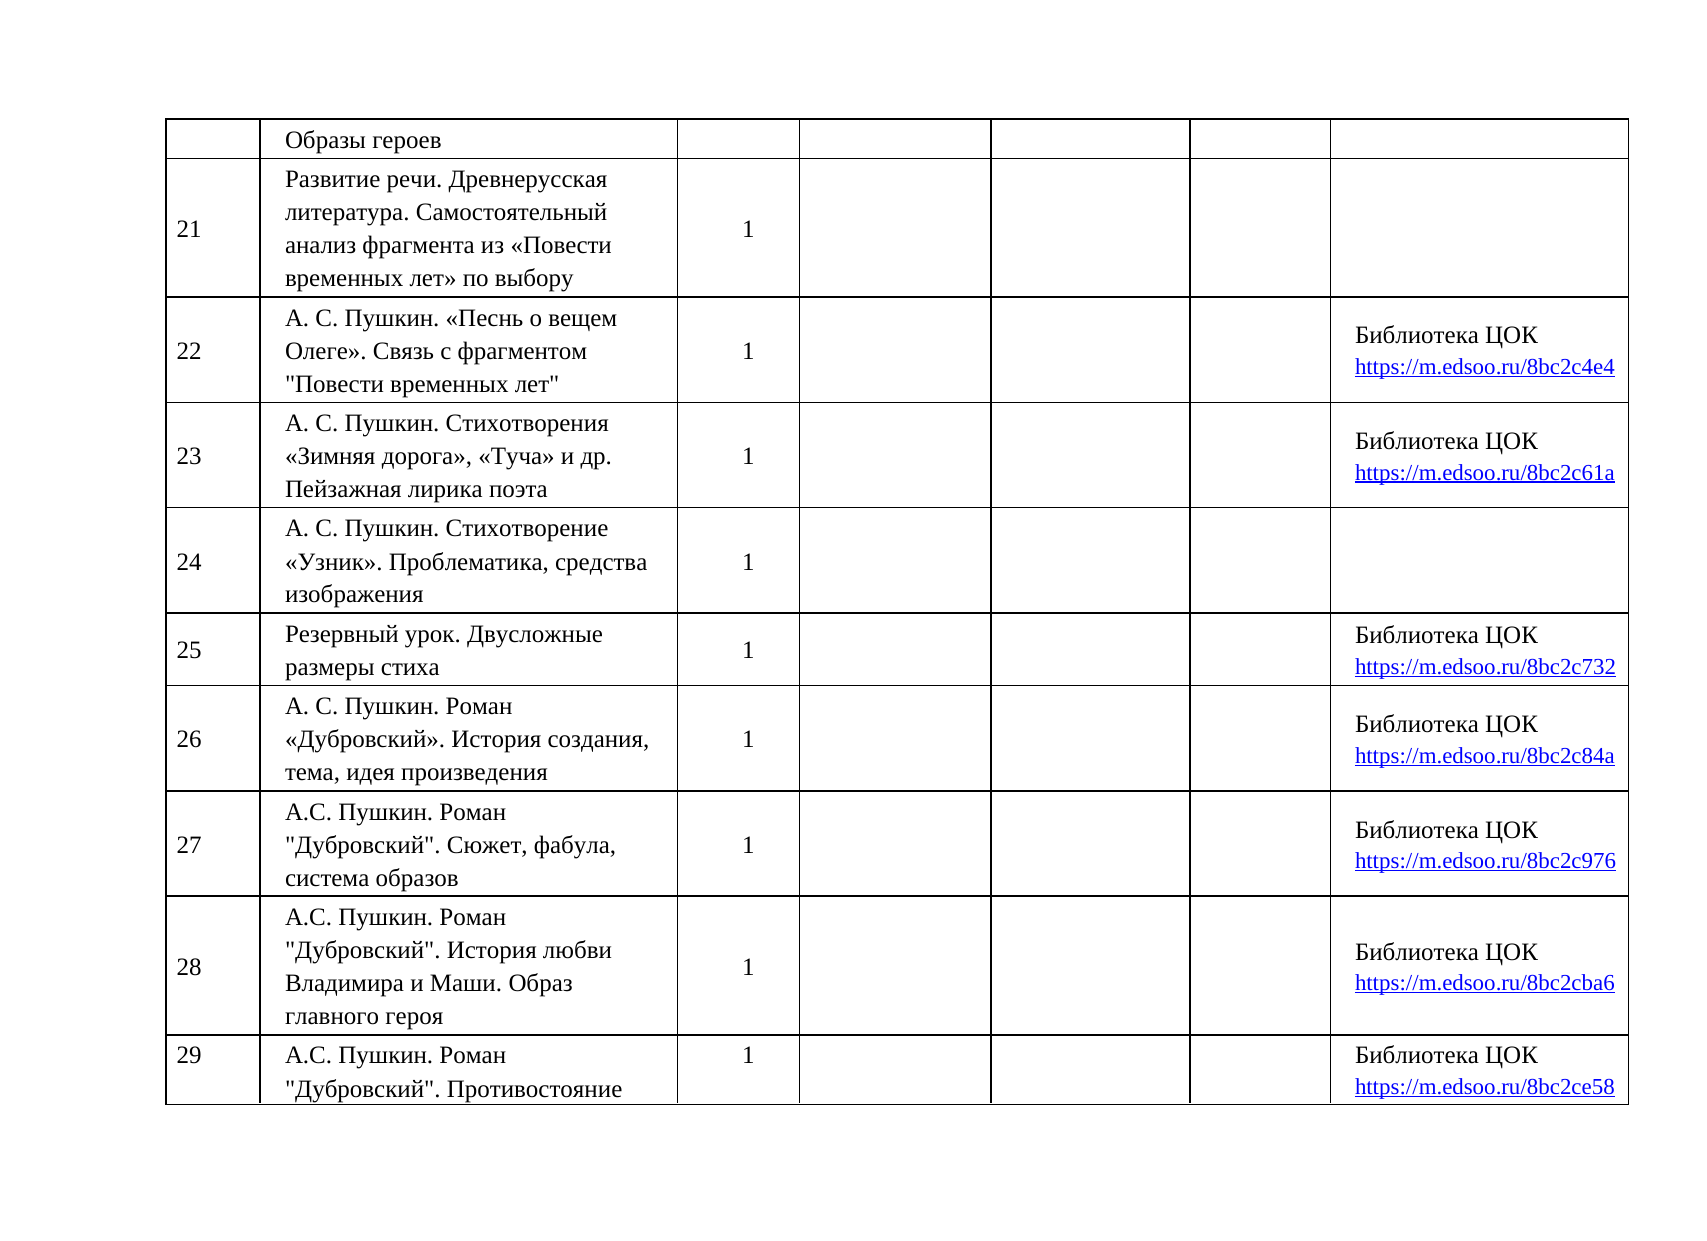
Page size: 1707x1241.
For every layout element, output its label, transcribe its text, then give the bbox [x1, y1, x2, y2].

table_cell [1191, 792, 1330, 895]
table_cell 1 [678, 403, 799, 507]
table_cell [800, 614, 990, 684]
table_cell [800, 792, 990, 895]
table_cell 1 [678, 508, 799, 612]
table_cell [1191, 159, 1330, 296]
table_cell Библиотека ЦОК https://m.edsoo.ru/8bc2c976 [1331, 792, 1628, 895]
table_cell 23 [167, 403, 259, 507]
table_cell [800, 508, 990, 612]
table_cell 1 [678, 298, 799, 401]
table_cell [1191, 1036, 1330, 1103]
table_cell 21 [167, 159, 259, 296]
table_cell [1331, 508, 1628, 612]
table_cell Библиотека ЦОК https://m.edsoo.ru/8bc2c4e4 [1331, 298, 1628, 401]
table_cell [992, 897, 1189, 1034]
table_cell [261, 1036, 677, 1103]
table_cell [1331, 159, 1628, 296]
table_cell А.С. Пушкин. Роман "Дубровский". Сюжет, фабула, система образов [261, 792, 677, 895]
table_cell А. С. Пушкин. Стихотворение «Узник». Проблематика, средства изображения [261, 508, 677, 612]
table_cell [1191, 298, 1330, 401]
table_cell 24 [167, 508, 259, 612]
table_cell [992, 403, 1189, 507]
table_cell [1331, 120, 1628, 157]
table_cell [1191, 614, 1330, 684]
table_cell 1 [678, 159, 799, 296]
table_cell 20 [167, 120, 259, 157]
table_cell Резервный урок. Двусложные размеры стиха [261, 614, 677, 684]
table_cell [992, 120, 1189, 157]
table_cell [261, 120, 677, 157]
table_cell А. С. Пушкин. Роман «Дубровский». История создания, тема, идея произведения [261, 686, 677, 790]
table_cell [800, 403, 990, 507]
table_cell А.С. Пушкин. Роман "Дубровский". История любви Владимира и Маши. Образ главного героя [261, 897, 677, 1034]
table_cell 1 [678, 686, 799, 790]
table_cell [1191, 686, 1330, 790]
table_cell 29 [167, 1036, 259, 1103]
table_cell 28 [167, 897, 259, 1034]
table_cell 26 [167, 686, 259, 790]
table_cell 25 [167, 614, 259, 684]
table_cell [800, 1036, 990, 1103]
table_cell Библиотека ЦОК https://m.edsoo.ru/8bc2c61a [1331, 403, 1628, 507]
table_cell [1191, 120, 1330, 157]
table_cell [800, 686, 990, 790]
table_cell [992, 159, 1189, 296]
table_cell [992, 508, 1189, 612]
table_cell [992, 792, 1189, 895]
table_cell 1 [678, 614, 799, 684]
table_cell [992, 686, 1189, 790]
table_cell А. С. Пушкин. «Песнь о вещем Олеге». Связь с фрагментом "Повести временных лет" [261, 298, 677, 401]
table_cell 1 [678, 120, 799, 157]
table_cell А. С. Пушкин. Стихотворения «Зимняя дорога», «Туча» и др. Пейзажная лирика поэта [261, 403, 677, 507]
table_cell [800, 897, 990, 1034]
table_cell [1191, 403, 1330, 507]
table_cell 22 [167, 298, 259, 401]
table_cell [1191, 508, 1330, 612]
table_cell [1191, 897, 1330, 1034]
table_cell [1331, 1036, 1628, 1103]
table_cell [800, 159, 990, 296]
table_cell 1 [678, 897, 799, 1034]
table_cell [992, 1036, 1189, 1103]
table_cell 1 [678, 792, 799, 895]
table_cell [992, 614, 1189, 684]
table_cell 1 [678, 1036, 799, 1103]
table_cell Библиотека ЦОК https://m.edsoo.ru/8bc2c732 [1331, 614, 1628, 684]
table_cell Библиотека ЦОК https://m.edsoo.ru/8bc2cba6 [1331, 897, 1628, 1034]
table_cell 27 [167, 792, 259, 895]
table_cell [800, 298, 990, 401]
table_cell Развитие речи. Древнерусская литература. Самостоятельный анализ фрагмента из «Повести временных лет» по выбору [261, 159, 677, 296]
table_cell [800, 120, 990, 157]
table_cell [992, 298, 1189, 401]
table_cell Библиотека ЦОК https://m.edsoo.ru/8bc2c84a [1331, 686, 1628, 790]
